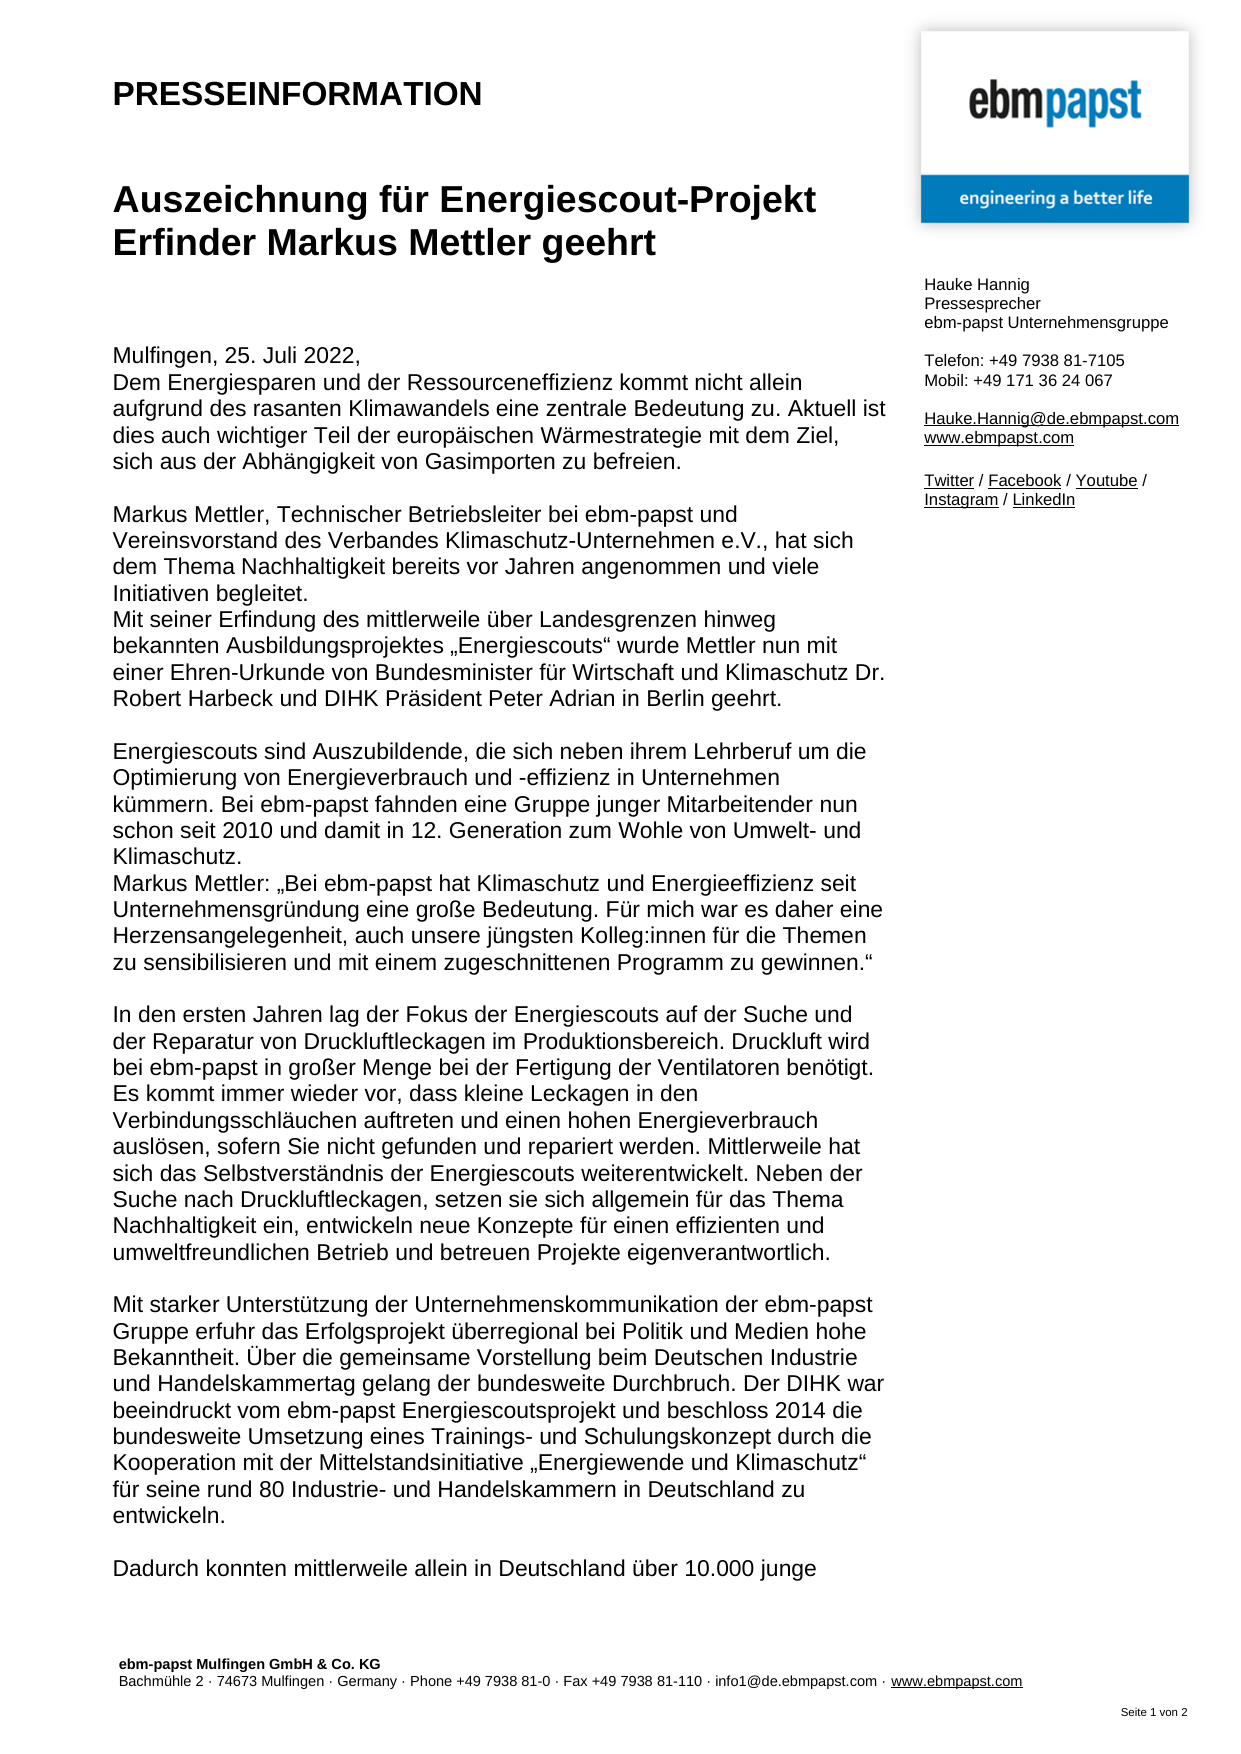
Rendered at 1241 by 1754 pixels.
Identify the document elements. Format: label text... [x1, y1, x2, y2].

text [112, 369, 886, 1581]
subtitle Auszeichnung für Energiescout-Projekt Erfinder Markus Mettler geehrt Mulfingen, 25. Juli 2022, [112, 177, 886, 369]
picture [902, 12, 1206, 237]
